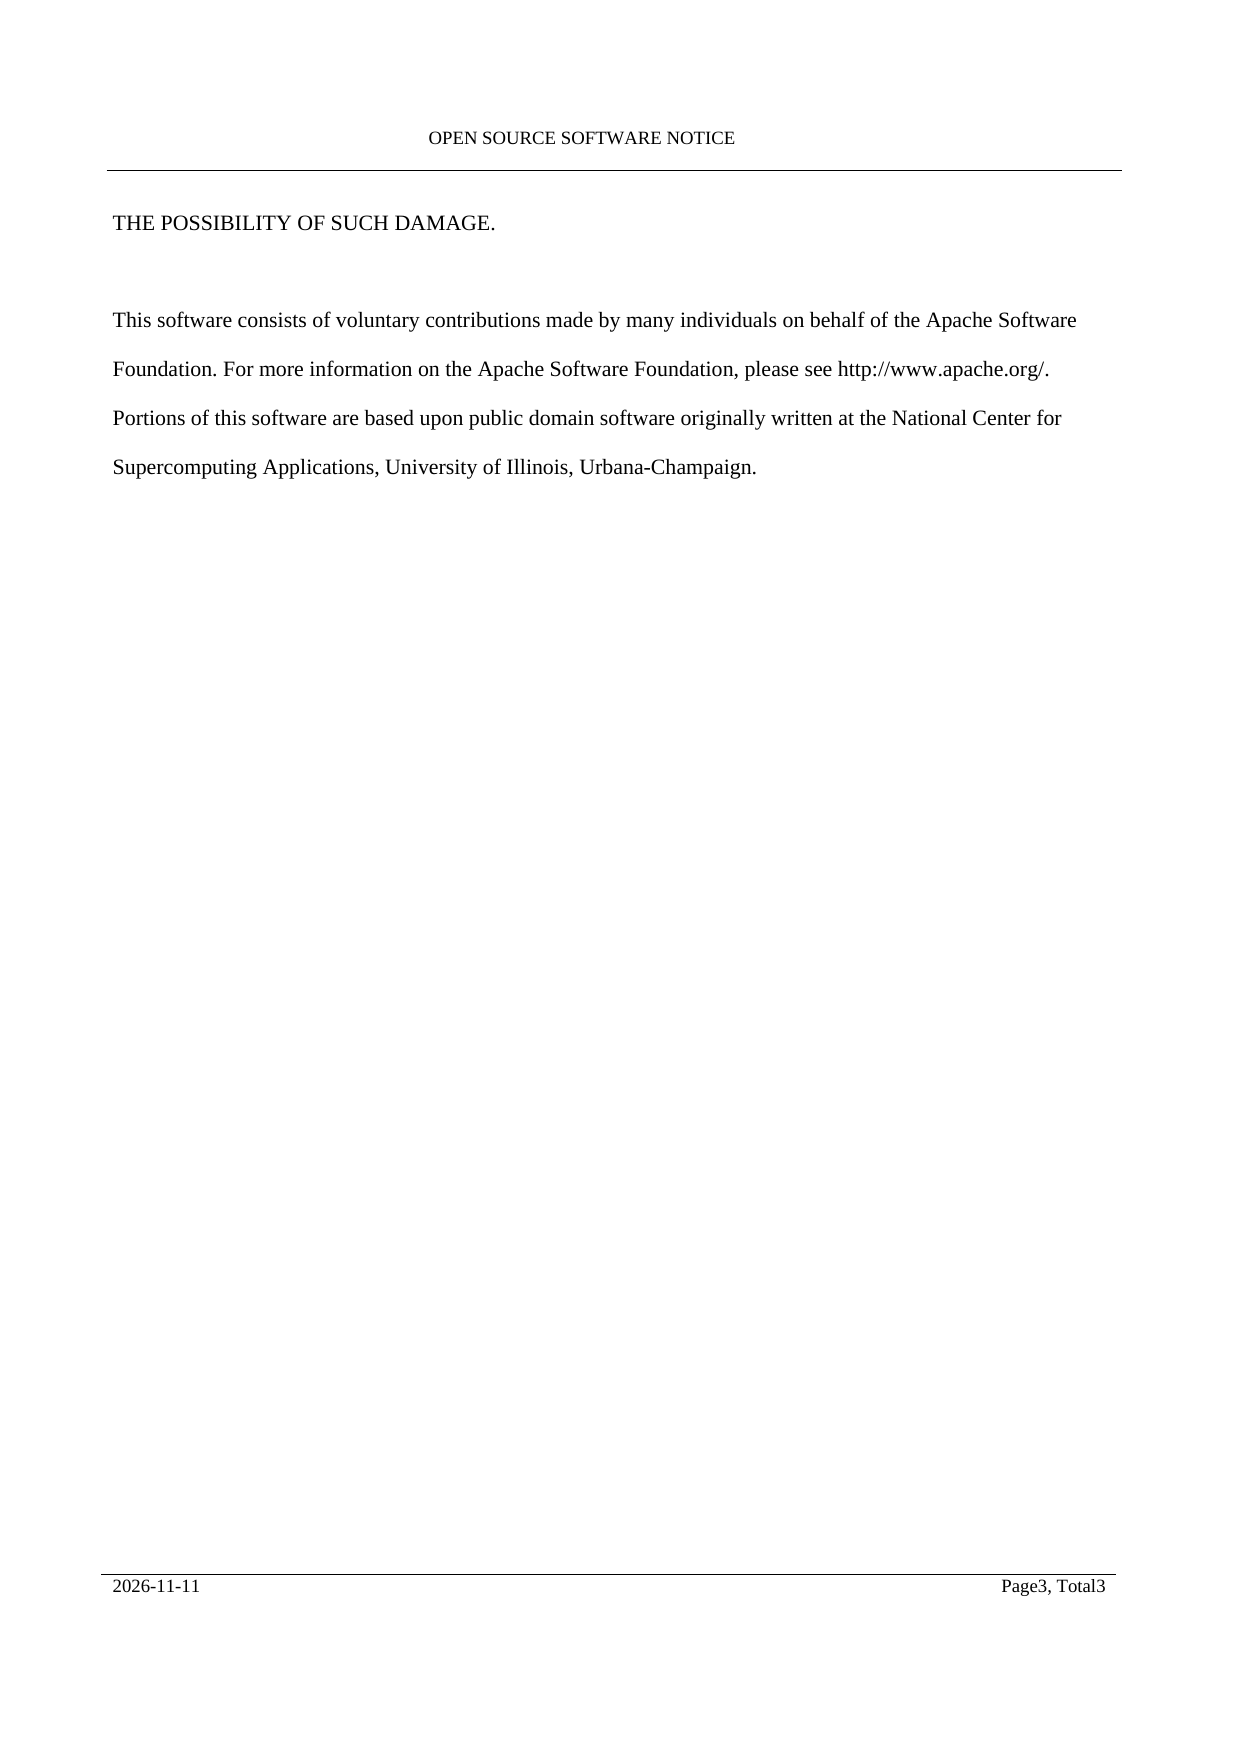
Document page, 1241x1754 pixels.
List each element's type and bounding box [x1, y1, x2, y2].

text [112, 206, 1128, 483]
